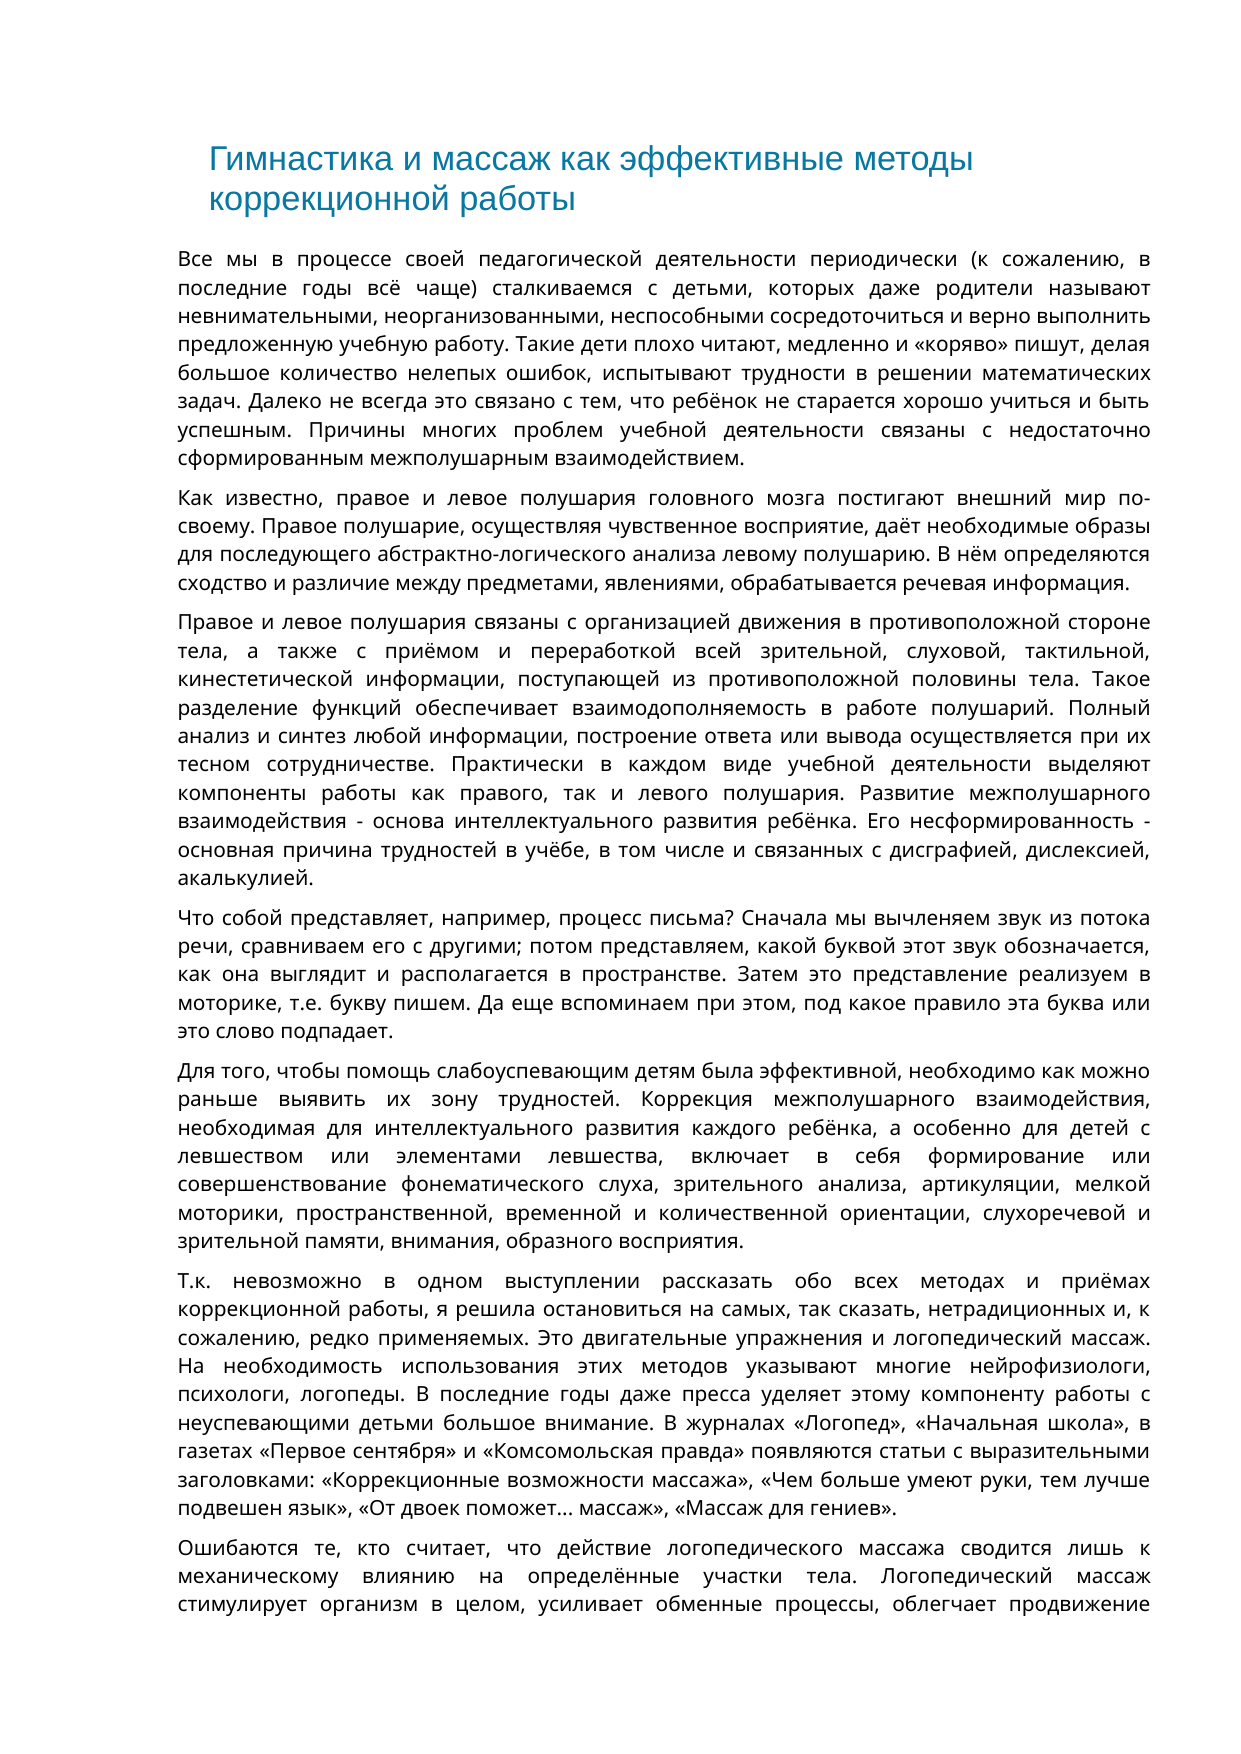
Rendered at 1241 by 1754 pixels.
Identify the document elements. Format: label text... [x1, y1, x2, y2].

text Правое и левое полушария связаны с организацией движения в противоположной стороне тела, а также с приёмом и переработкой всей зрительной, слуховой, тактильной, кинестетической информации, поступающей из противоположной половины тела. Такое разделение функций обеспечивает взаимодополняемость в работе полушарий. Полный анализ и синтез любой информации, построение ответа или вывода осуществляется при их тесном сотрудничестве. Практически в каждом виде учебной деятельности выделяют компоненты работы как правого, так и левого полушария. Развитие межполушарного взаимодействия - основа интеллектуального развития ребёнка. Его несформированность - основная причина трудностей в учёбе, в том числе и связанных с дисграфией, дислексией, акалькулией. [177, 607, 1152, 892]
text Гимнастика и массаж как эффективные методы коррекционной работы [208, 138, 1152, 218]
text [177, 1533, 1152, 1618]
text Т.к. невозможно в одном выступлении рассказать обо всех методах и приёмах коррекционной работы, я решила остановиться на самых, так сказать, нетрадиционных и, к сожалению, редко применяемых. Это двигательные упражнения и логопедический массаж. На необходимость использования этих методов указывают многие нейрофизиологи, психологи, логопеды. В последние годы даже пресса уделяет этому компоненту работы с неуспевающими детьми большое внимание. В журналах «Логопед», «Начальная школа», в газетах «Первое сентября» и «Комсомольская правда» появляются статьи с выразительными заголовками: «Коррекционные возможности массажа», «Чем больше умеют руки, тем лучше подвешен язык», «От двоек поможет... массаж», «Массаж для гениев». [177, 1266, 1152, 1522]
text Что собой представляет, например, процесс письма? Сначала мы вычленяем звук из потока речи, сравниваем его с другими; потом представляем, какой буквой этот звук обозначается, как она выглядит и располагается в пространстве. Затем это представление реализуем в моторике, т.е. букву пишем. Да еще вспоминаем при этом, под какое правило эта буква или это слово подпадает. [177, 903, 1152, 1045]
text Все мы в процессе своей педагогической деятельности периодически (к сожалению, в последние годы всё чаще) сталкиваемся с детьми, которых даже родители называют невнимательными, неорганизованными, неспособными сосредоточиться и верно выполнить предложенную учебную работу. Такие дети плохо читают, медленно и «коряво» пишут, делая большое количество нелепых ошибок, испытывают трудности в решении математических задач. Далеко не всегда это связано с тем, что ребёнок не старается хорошо учиться и быть успешным. Причины многих проблем учебной деятельности связаны с недостаточно сформированным межполушарным взаимодействием. [177, 244, 1152, 472]
text Для того, чтобы помощь слабоуспевающим детям была эффективной, необходимо как можно раньше выявить их зону трудностей. Коррекция межполушарного взаимодействия, необходимая для интеллектуального развития каждого ребёнка, а особенно для детей с левшеством или элементами левшества, включает в себя формирование или совершенствование фонематического слуха, зрительного анализа, артикуляции, мелкой моторики, пространственной, временной и количественной ориентации, слухоречевой и зрительной памяти, внимания, образного восприятия. [177, 1056, 1152, 1255]
text Как известно, правое и левое полушария головного мозга постигают внешний мир по-своему. Правое полушарие, осуществляя чувственное восприятие, даёт необходимые образы для последующего абстрактно-логического анализа левому полушарию. В нём определяются сходство и различие между предметами, явлениями, обрабатывается речевая информация. [177, 483, 1152, 596]
